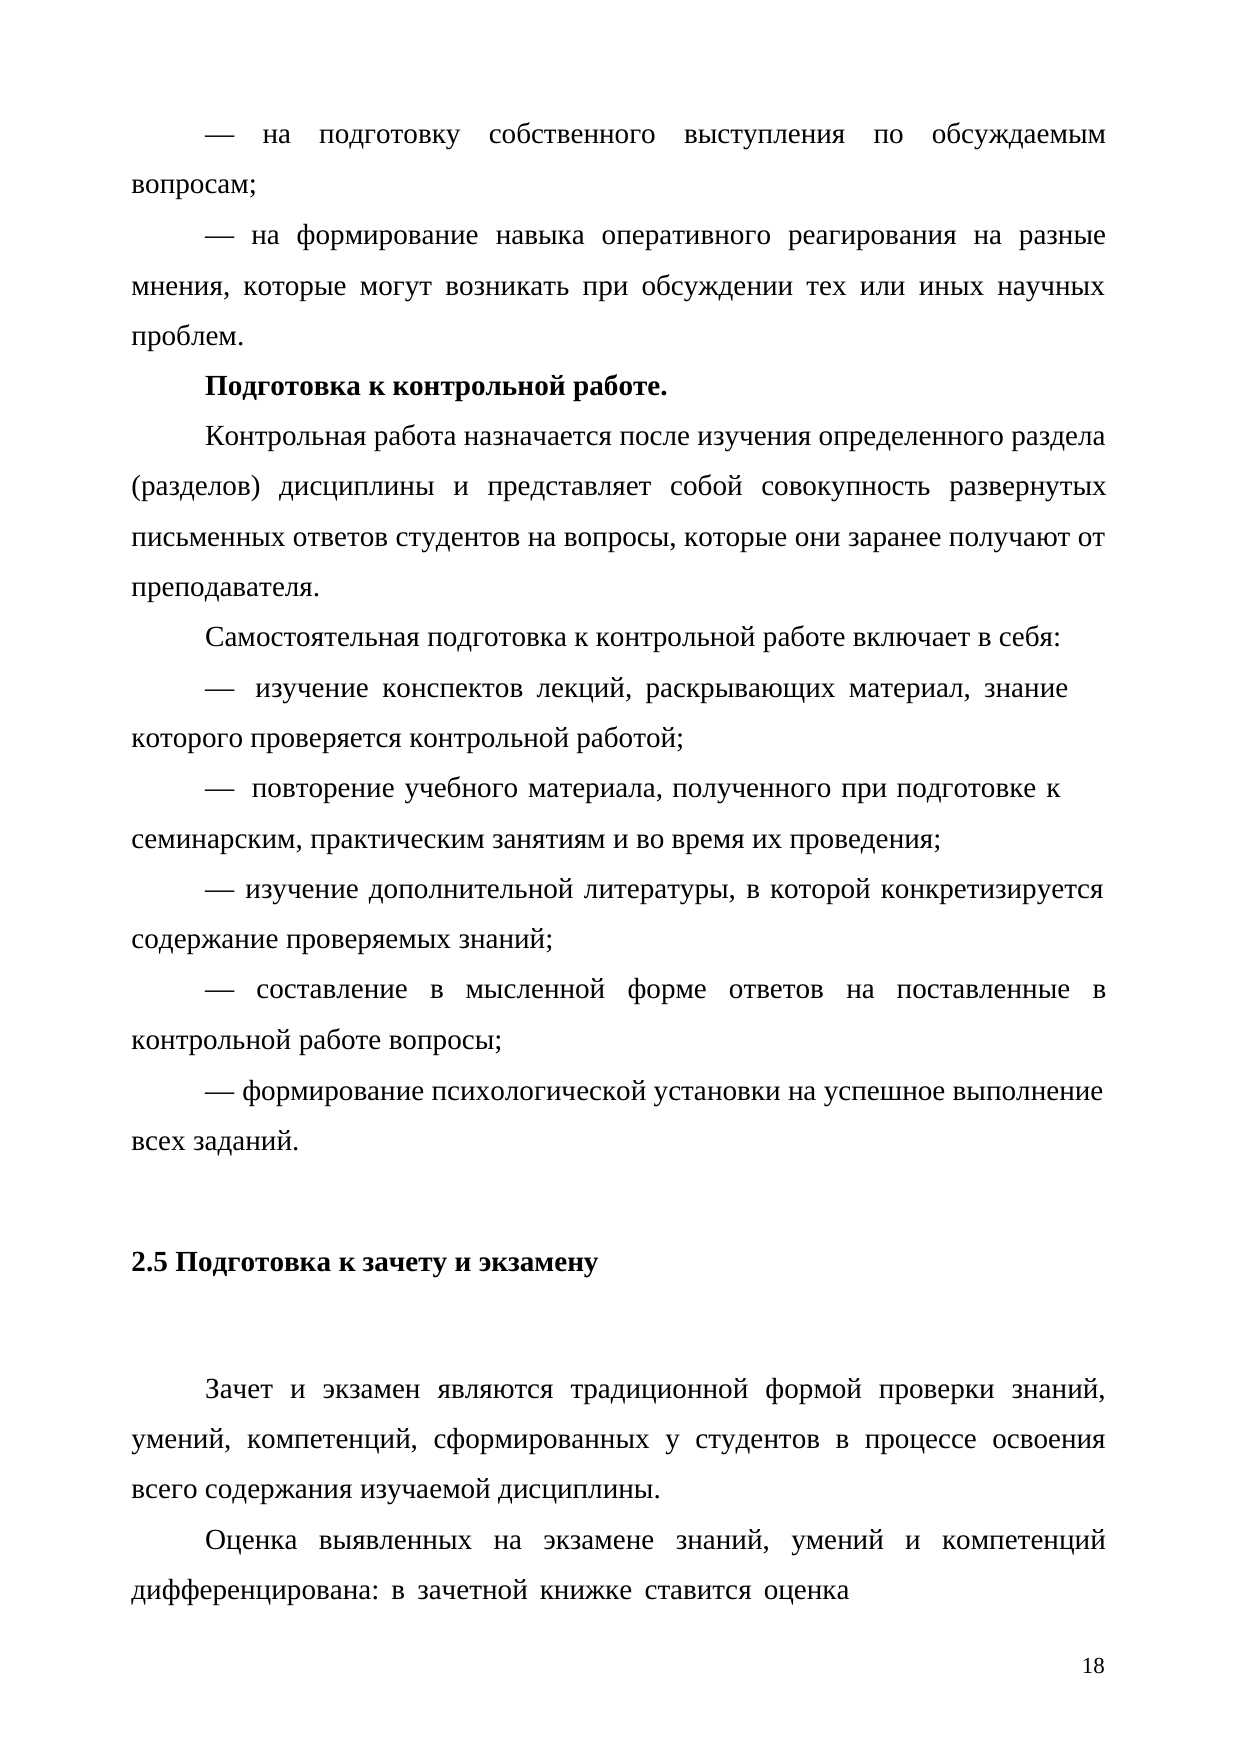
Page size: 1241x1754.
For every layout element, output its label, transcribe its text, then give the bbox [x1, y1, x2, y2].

list изучение конспектов лекций, раскрывающих материал, знание которого проверяется контрольной работой; [131, 670, 1106, 753]
text Зачет и экзамен являются традиционной формой проверки знаний, умений, компетенций, сформированных у студентов в процессе освоения всего содержания изучаемой дисциплины. [131, 1371, 1106, 1505]
list повторение учебного материала, полученного при подготовке к семинарским, практическим занятиям и во время их проведения; [131, 770, 1107, 854]
list на подготовку собственного выступления по обсуждаемым вопросам; [131, 116, 1106, 200]
subtitle Подготовка к зачету и экзамену [131, 1244, 1138, 1278]
text Оценка выявленных на экзамене знаний, умений и компетенций дифференцирована: в зачетной книжке ставится оценка [131, 1522, 1106, 1606]
list формирование психологической установки на успешное выполнение всех заданий. [131, 1073, 1106, 1157]
list составление в мысленной форме ответов на поставленные в контрольной работе вопросы; [131, 972, 1106, 1056]
list на формирование навыка оперативного реагирования на разные мнения, которые могут возникать при обсуждении тех или иных научных проблем. [131, 217, 1106, 351]
text Контрольная работа назначается после изучения определенного раздела (разделов) дисциплины и представляет собой совокупность развернутых письменных ответов студентов на вопросы, которые они заранее получают от преподавателя. [131, 418, 1106, 603]
list изучение дополнительной литературы, в которой конкретизируется содержание проверяемых знаний; [131, 871, 1106, 955]
subtitle Подготовка к контрольной работе. [205, 368, 1138, 402]
text Самостоятельная подготовка к контрольной работе включает в себя: [205, 619, 1138, 653]
